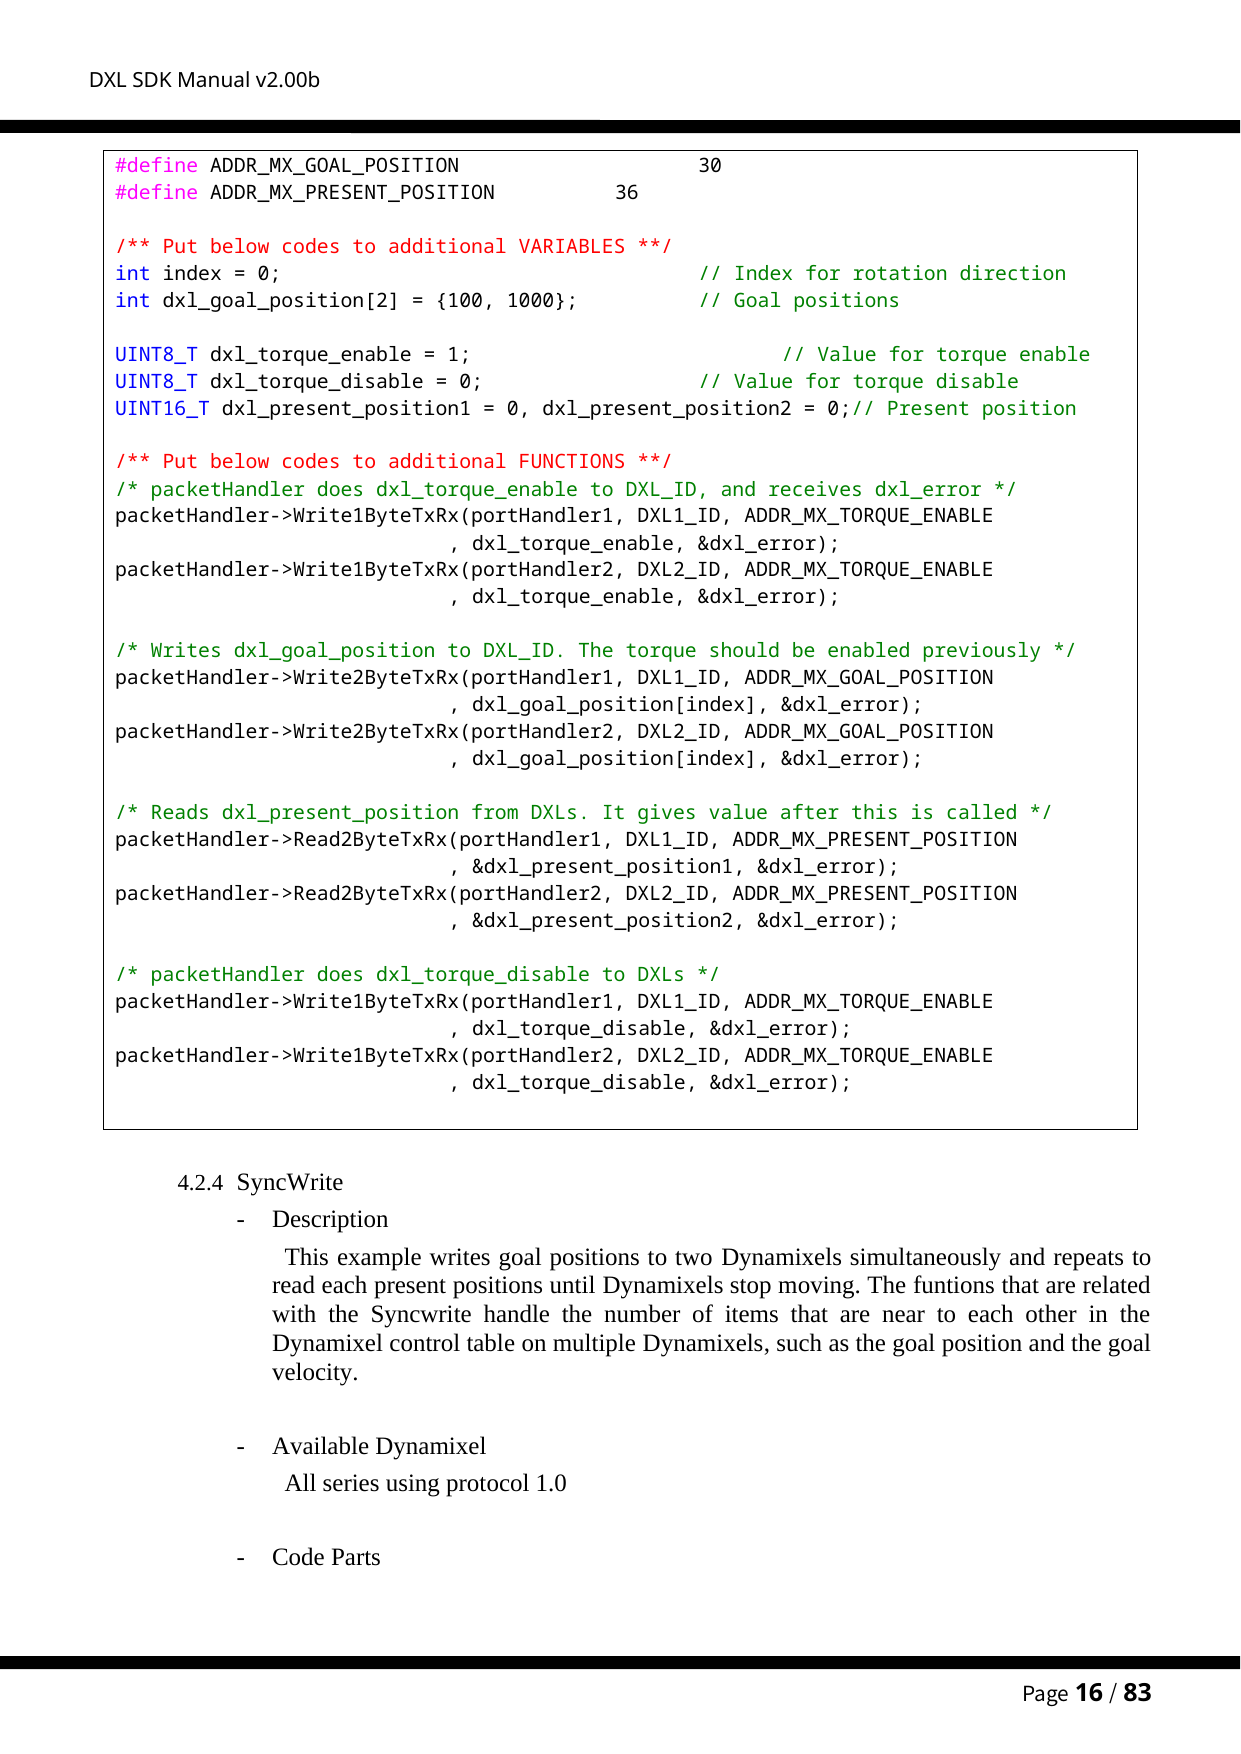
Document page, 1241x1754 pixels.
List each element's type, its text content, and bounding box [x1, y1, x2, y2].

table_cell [104, 151, 1137, 1129]
list Description [236, 1204, 1152, 1233]
list SyncWrite [177, 1167, 1152, 1196]
list Available Dynamixel [236, 1431, 1152, 1459]
list Code Parts [236, 1542, 1152, 1571]
list All series using protocol 1.0 [272, 1468, 1152, 1497]
list This example writes goal positions to two Dynamixels simultaneously and repeats to read each present positions until Dynamixels stop moving. The funtions that are related with the Syncwrite handle the number of items that are near to each other in the Dynamixel control table on multiple Dynamixels, such as the goal position and the goal velocity. [272, 1242, 1152, 1385]
